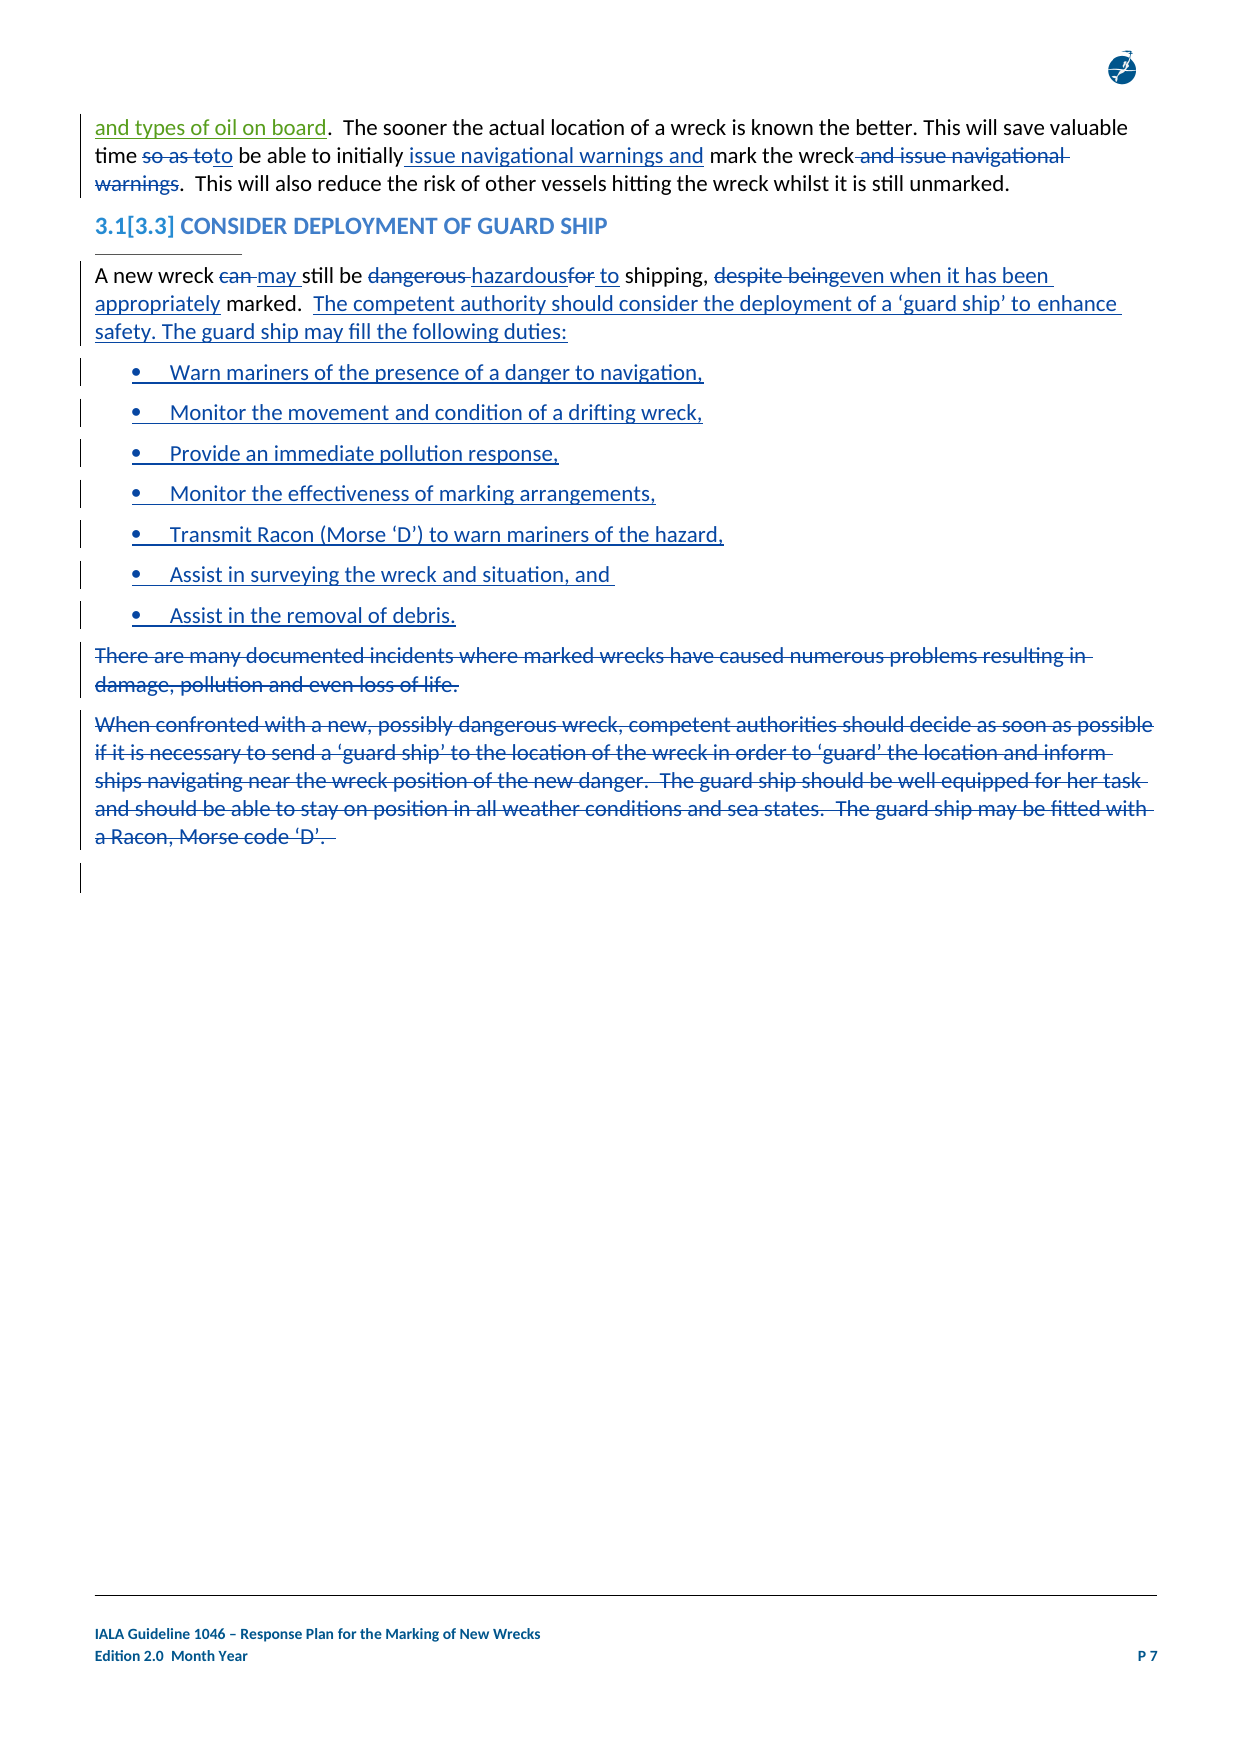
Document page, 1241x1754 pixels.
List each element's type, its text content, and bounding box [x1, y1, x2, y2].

picture [1077, 0, 1196, 119]
subtitle Consider Deployment of Guard Ship [94, 210, 1084, 241]
text A new wreck still be shipping, marked. [94, 261, 1157, 346]
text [94, 113, 1157, 198]
